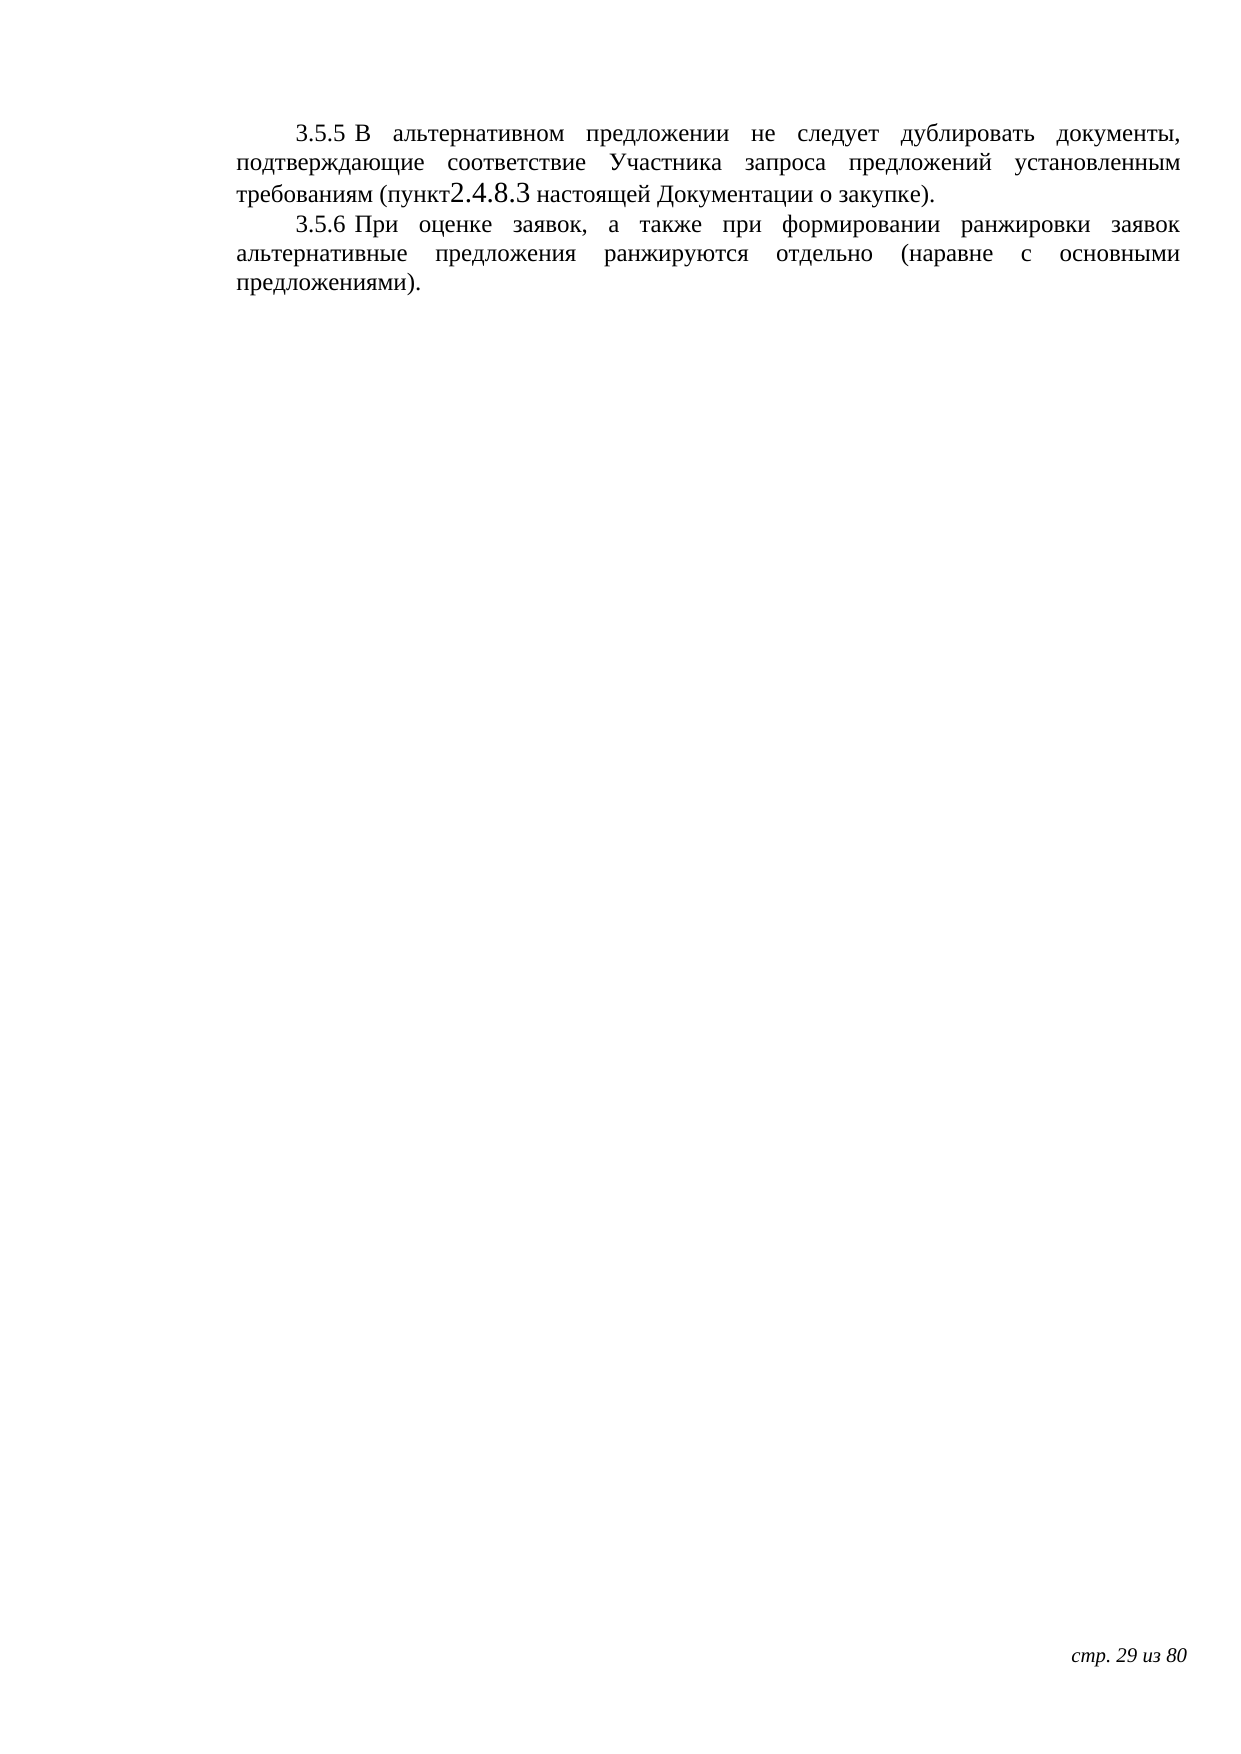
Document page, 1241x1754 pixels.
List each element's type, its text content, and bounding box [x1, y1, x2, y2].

text В альтернативном предложении не следует дублировать документы, подтверждающие соответствие Участника запроса предложений установленным требованиям (пункт2.4.8.3 настоящей Документации о закупке). [236, 118, 1181, 209]
text При оценке заявок, а также при формировании ранжировки заявок альтернативные предложения ранжируются отдельно (наравне с основными предложениями). [236, 209, 1181, 295]
